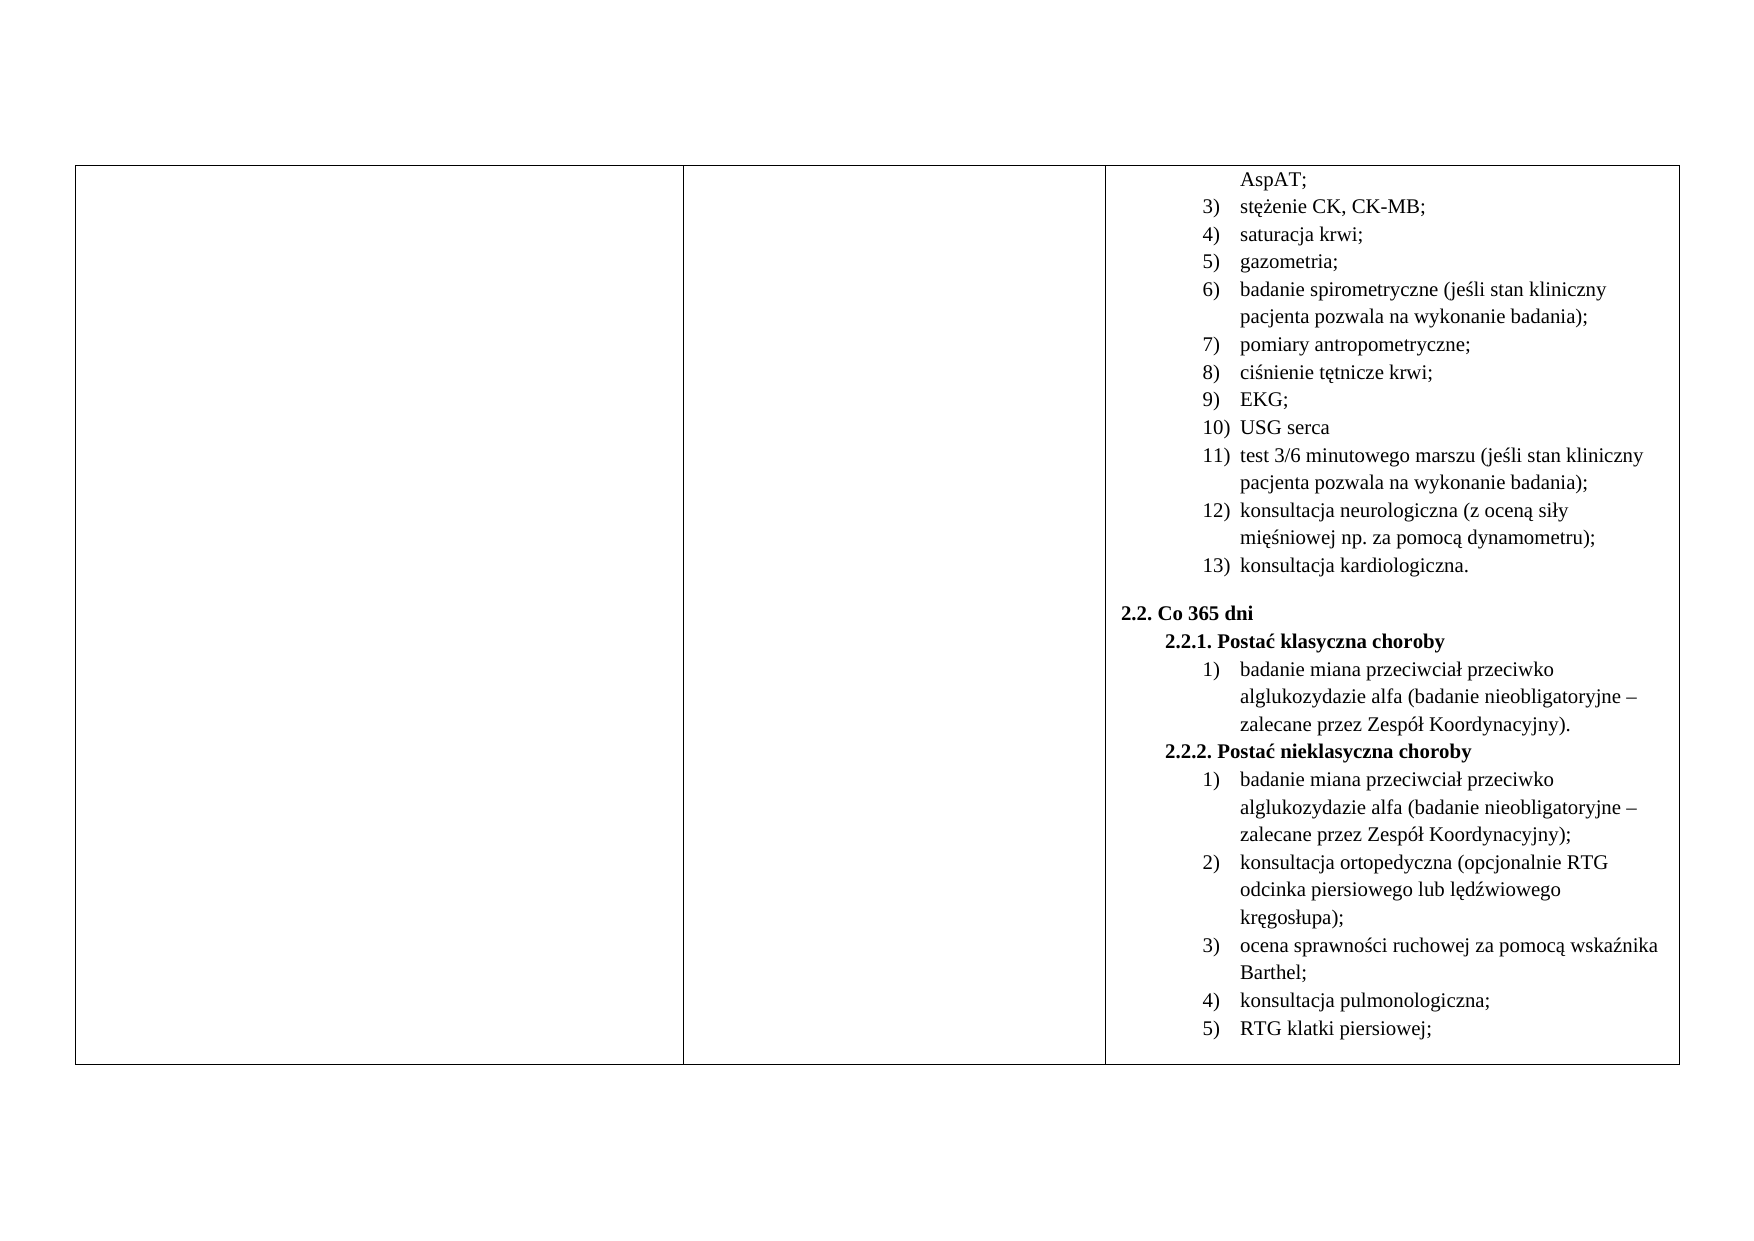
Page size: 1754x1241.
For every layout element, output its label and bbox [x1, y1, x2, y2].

table_cell [1106, 166, 1679, 1064]
table_cell [684, 166, 1105, 1064]
table_cell [76, 166, 683, 1064]
